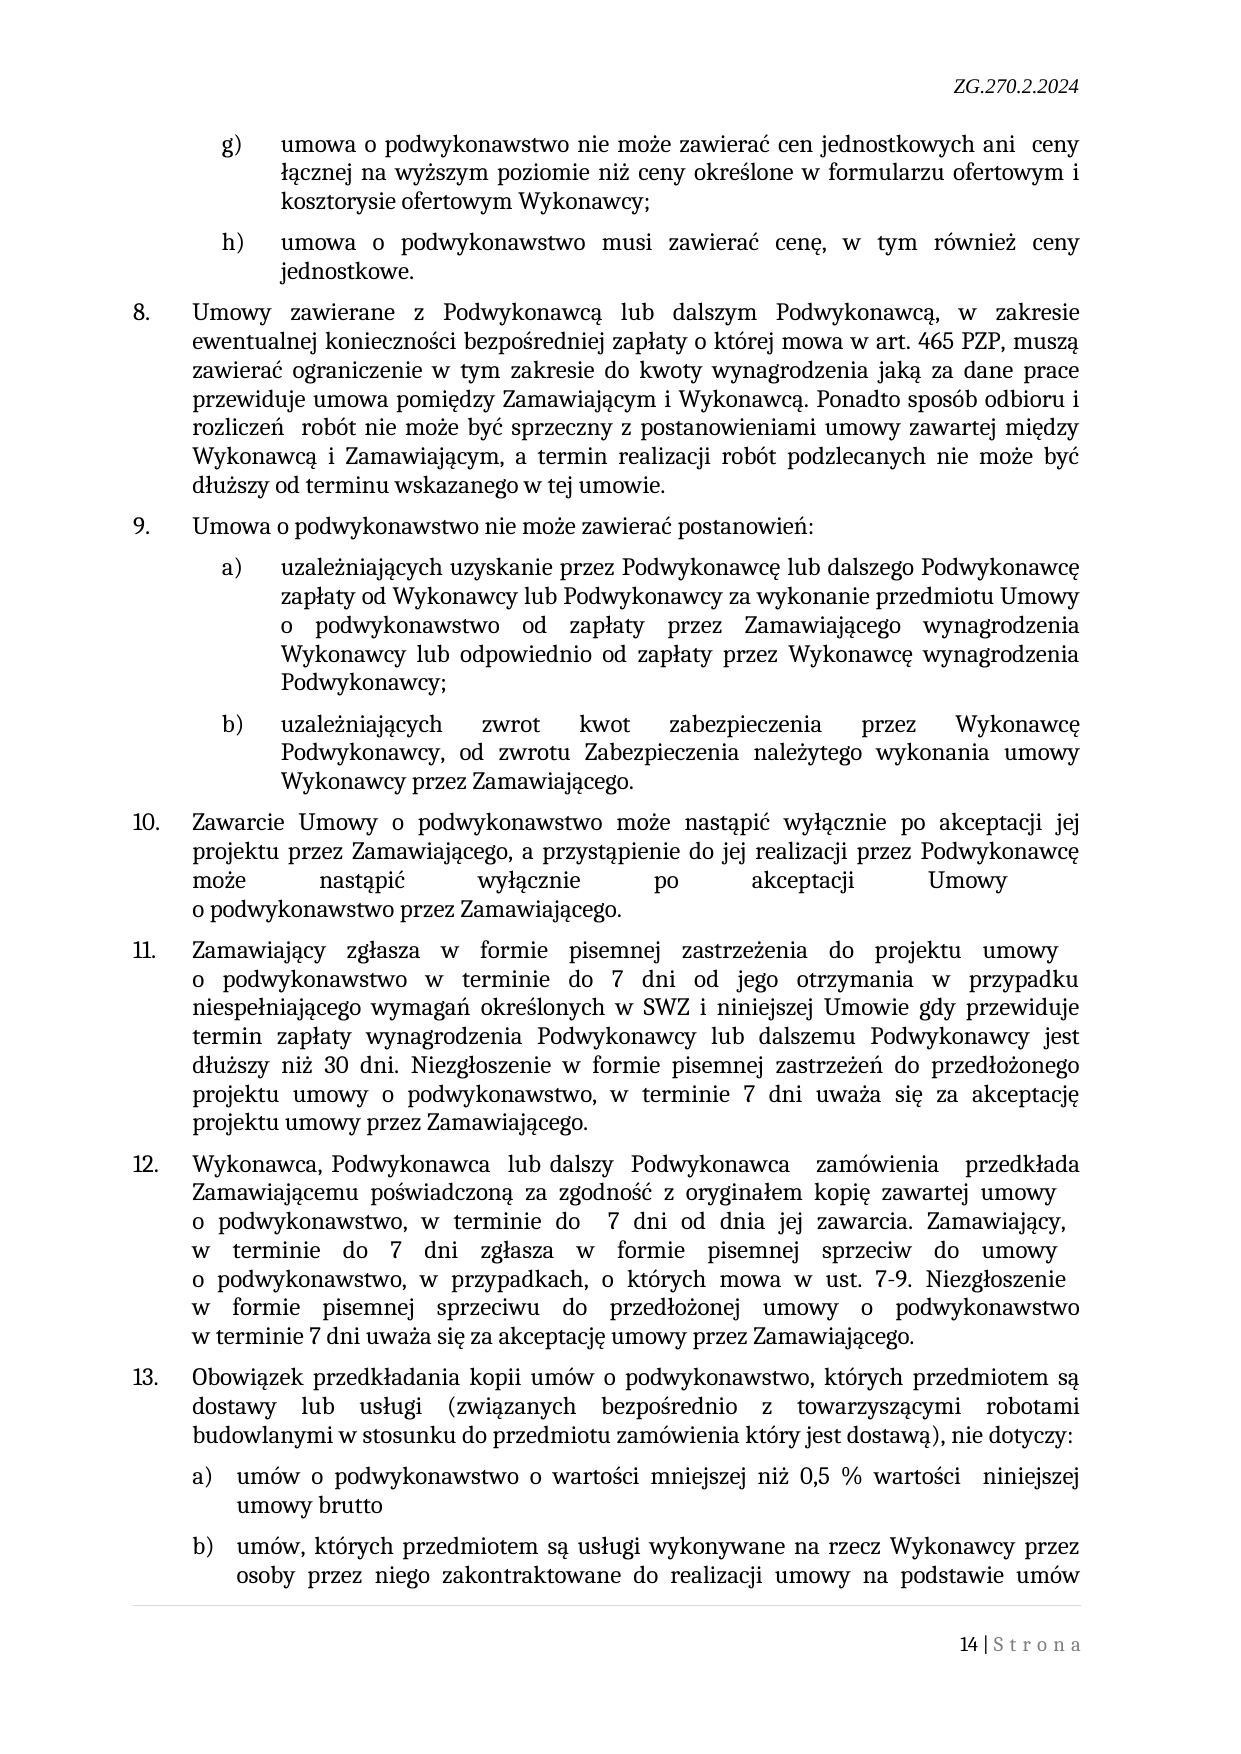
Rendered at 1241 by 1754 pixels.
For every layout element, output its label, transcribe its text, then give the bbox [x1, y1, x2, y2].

text 11. Zamawiający zgłasza w formie pisemnej zastrzeżenia do projektu umowy o podwykonawstwo w terminie do 7 dni od jego otrzymania w przypadku niespełniającego wymagań określonych w SWZ i niniejszej Umowie gdy przewiduje termin zapłaty wynagrodzenia Podwykonawcy lub dalszemu Podwykonawcy jest dłuższy niż 30 dni. Niezgłoszenie w formie pisemnej zastrzeżeń do przedłożonego projektu umowy o podwykonawstwo, w terminie 7 dni uważa się za akceptację projektu umowy przez Zamawiającego. [133, 936, 1081, 1137]
text 13. Obowiązek przedkładania kopii umów o podwykonawstwo, których przedmiotem są dostawy lub usługi (związanych bezpośrednio z towarzyszącymi robotami budowlanymi w stosunku do przedmiotu zamówienia który jest dostawą), nie dotyczy: [133, 1363, 1081, 1449]
text a) uzależniających uzyskanie przez Podwykonawcę lub dalszego Podwykonawcę zapłaty od Wykonawcy lub Podwykonawcy za wykonanie przedmiotu Umowy o podwykonawstwo od zapłaty przez Zamawiającego wynagrodzenia Wykonawcy lub odpowiednio od zapłaty przez Wykonawcę wynagrodzenia Podwykonawcy; [222, 553, 1081, 697]
text b) uzależniających zwrot kwot zabezpieczenia przez Wykonawcę Podwykonawcy, od zwrotu Zabezpieczenia należytego wykonania umowy Wykonawcy przez Zamawiającego. [222, 709, 1081, 796]
text 8. Umowy zawierane z Podwykonawcą lub dalszym Podwykonawcą, w zakresie ewentualnej konieczności bezpośredniej zapłaty o której mowa w art. 465 PZP, muszą zawierać ograniczenie w tym zakresie do kwoty wynagrodzenia jaką za dane prace przewiduje umowa pomiędzy Zamawiającym i Wykonawcą. Ponadto sposób odbioru i rozliczeń robót nie może być sprzeczny z postanowieniami umowy zawartej między Wykonawcą i Zamawiającym, a termin realizacji robót podzlecanych nie może być dłuższy od terminu wskazanego w tej umowie. [133, 298, 1081, 499]
text 10. Zawarcie Umowy o podwykonawstwo może nastąpić wyłącznie po akceptacji jej projektu przez Zamawiającego, a przystąpienie do jej realizacji przez Podwykonawcę może nastąpić wyłącznie po akceptacji Umowy o podwykonawstwo przez Zamawiającego. [133, 808, 1081, 923]
text h) umowa o podwykonawstwo musi zawierać cenę, w tym również ceny jednostkowe. [222, 228, 1081, 286]
text 9. Umowa o podwykonawstwo nie może zawierać postanowień: [133, 512, 1081, 541]
text 12. Wykonawca, Podwykonawca lub dalszy Podwykonawca zamówienia przedkłada Zamawiającemu poświadczoną za zgodność z oryginałem kopię zawartej umowy o podwykonawstwo, w terminie do 7 dni od dnia jej zawarcia. Zamawiający, w terminie do 7 dni zgłasza w formie pisemnej sprzeciw do umowy o podwykonawstwo, w przypadkach, o których mowa w ust. 7-9. Niezgłoszenie w formie pisemnej sprzeciwu do przedłożonej umowy o podwykonawstwo w terminie 7 dni uważa się za akceptację umowy przez Zamawiającego. [133, 1149, 1081, 1351]
text a) umów o podwykonawstwo o wartości mniejszej niż 0,5 % wartości niniejszej umowy brutto [192, 1462, 1081, 1519]
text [192, 1532, 1081, 1589]
text g) umowa o podwykonawstwo nie może zawierać cen jednostkowych ani ceny łącznej na wyższym poziomie niż ceny określone w formularzu ofertowym i kosztorysie ofertowym Wykonawcy; [222, 129, 1081, 216]
